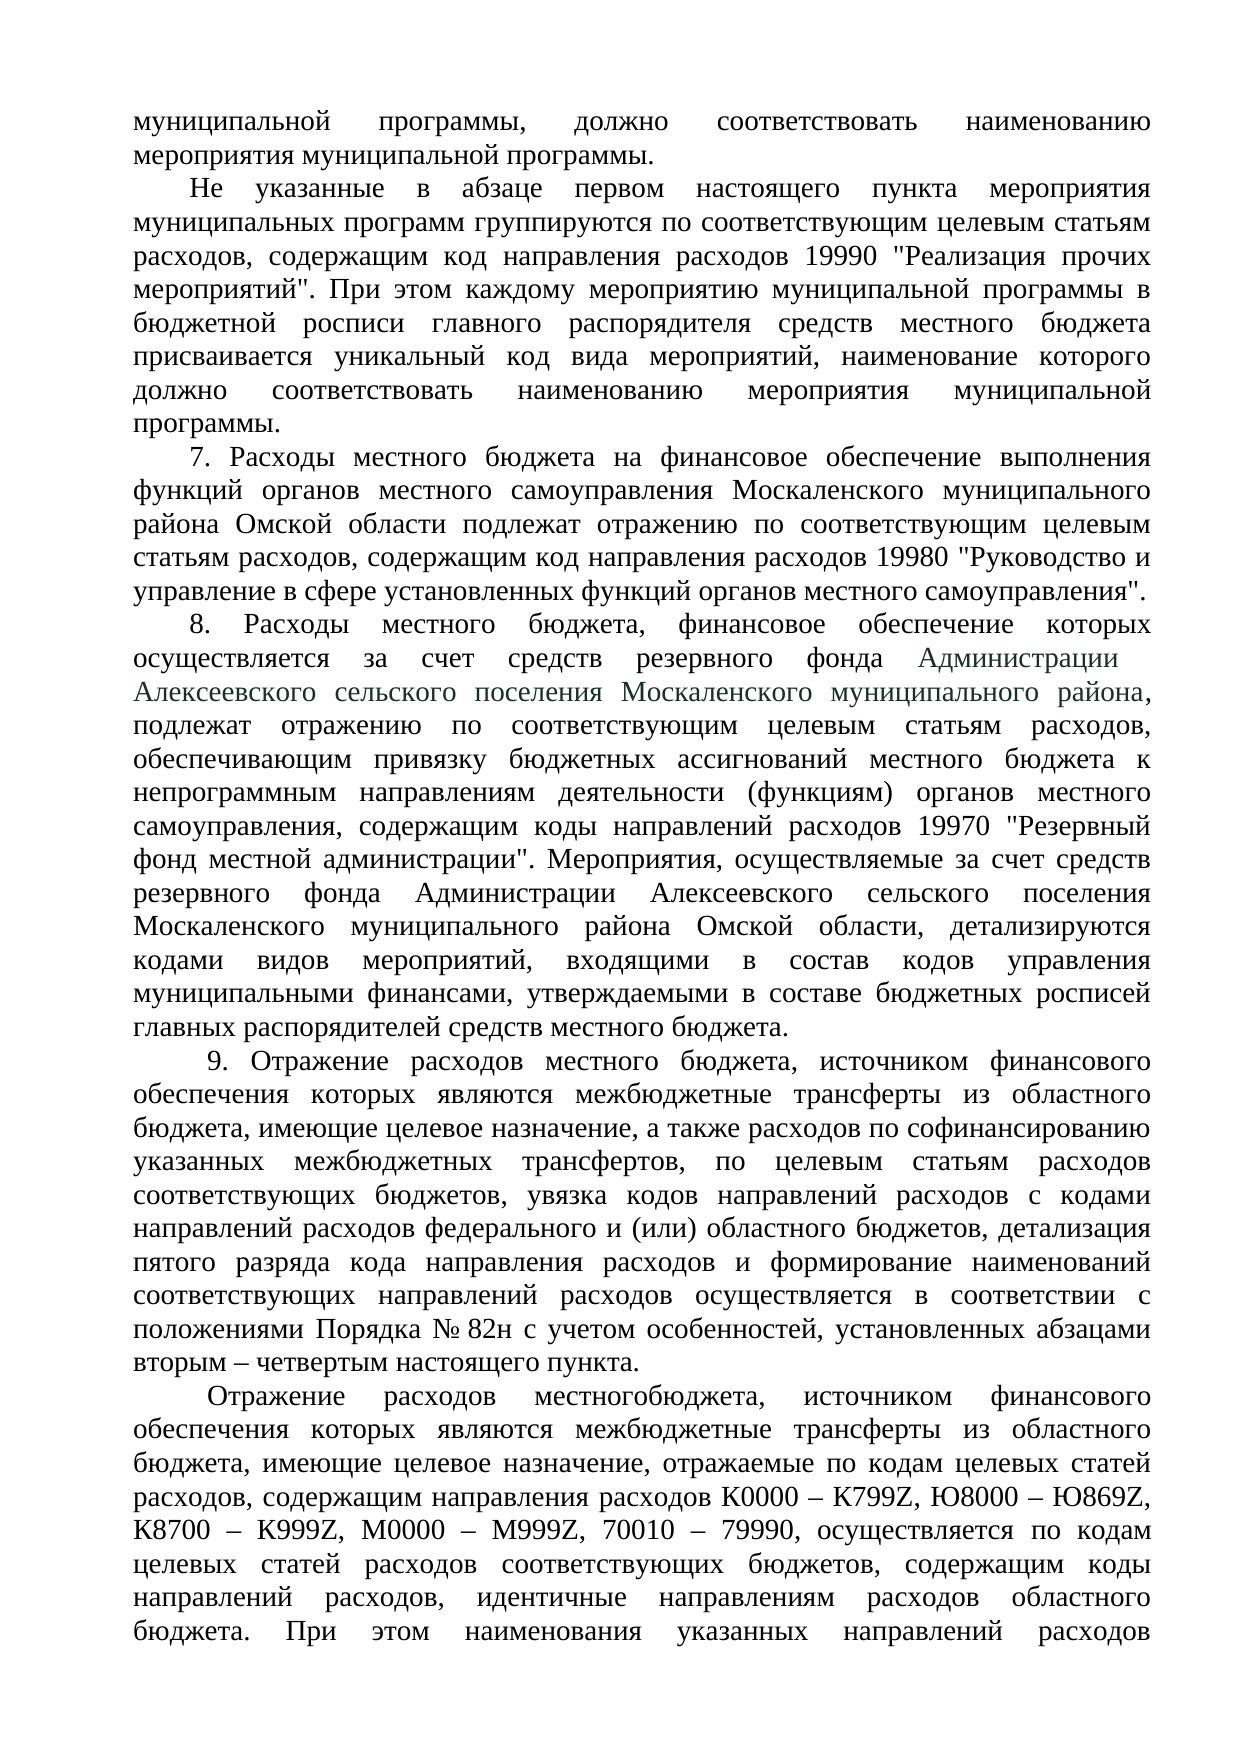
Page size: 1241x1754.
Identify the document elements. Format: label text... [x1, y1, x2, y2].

text 9. Отражение расходов местного бюджета, источником финансового обеспечения которых являются межбюджетные трансферты из областного бюджета, имеющие целевое назначение, а также расходов по софинансированию указанных межбюджетных трансфертов, по целевым статьям расходов соответствующих бюджетов, увязка кодов направлений расходов с кодами направлений расходов федерального и (или) областного бюджетов, детализация пятого разряда кода направления расходов и формирование наименований соответствующих направлений расходов осуществляется в соответствии с положениями Порядка № 82н с учетом особенностей, установленных абзацами вторым – четвертым настоящего пункта. [133, 1043, 1152, 1378]
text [133, 1378, 1152, 1646]
text 8. Расходы местного бюджета, финансовое обеспечение которых осуществляется за счет средств резервного фонда Администрации Алексеевского сельского поселения Москаленского муниципального района, подлежат отражению по соответствующим целевым статьям расходов, обеспечивающим привязку бюджетных ассигнований местного бюджета к непрограммным направлениям деятельности (функциям) органов местного самоуправления, содержащим коды направлений расходов 19970 "Резервный фонд местной администрации". Мероприятия, осуществляемые за счет средств резервного фонда Администрации Алексеевского сельского поселения Москаленского муниципального района Омской области, детализируются кодами видов мероприятий, входящими в состав кодов управления муниципальными финансами, утверждаемыми в составе бюджетных росписей главных распорядителей средств местного бюджета. [133, 607, 1152, 1043]
text 7. Расходы местного бюджета на финансовое обеспечение выполнения функций органов местного самоуправления Москаленского муниципального района Омской области подлежат отражению по соответствующим целевым статьям расходов, содержащим код направления расходов 19980 "Руководство и управление в сфере установленных функций органов местного самоуправления". [133, 439, 1152, 607]
text Не указанные в абзаце первом настоящего пункта мероприятия муниципальных программ группируются по соответствующим целевым статьям расходов, содержащим код направления расходов 19990 "Реализация прочих мероприятий". При этом каждому мероприятию муниципальной программы в бюджетной росписи главного распорядителя средств местного бюджета присваивается уникальный код вида мероприятий, наименование которого должно соответствовать наименованию мероприятия муниципальной программы. [133, 171, 1152, 439]
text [133, 103, 1152, 171]
